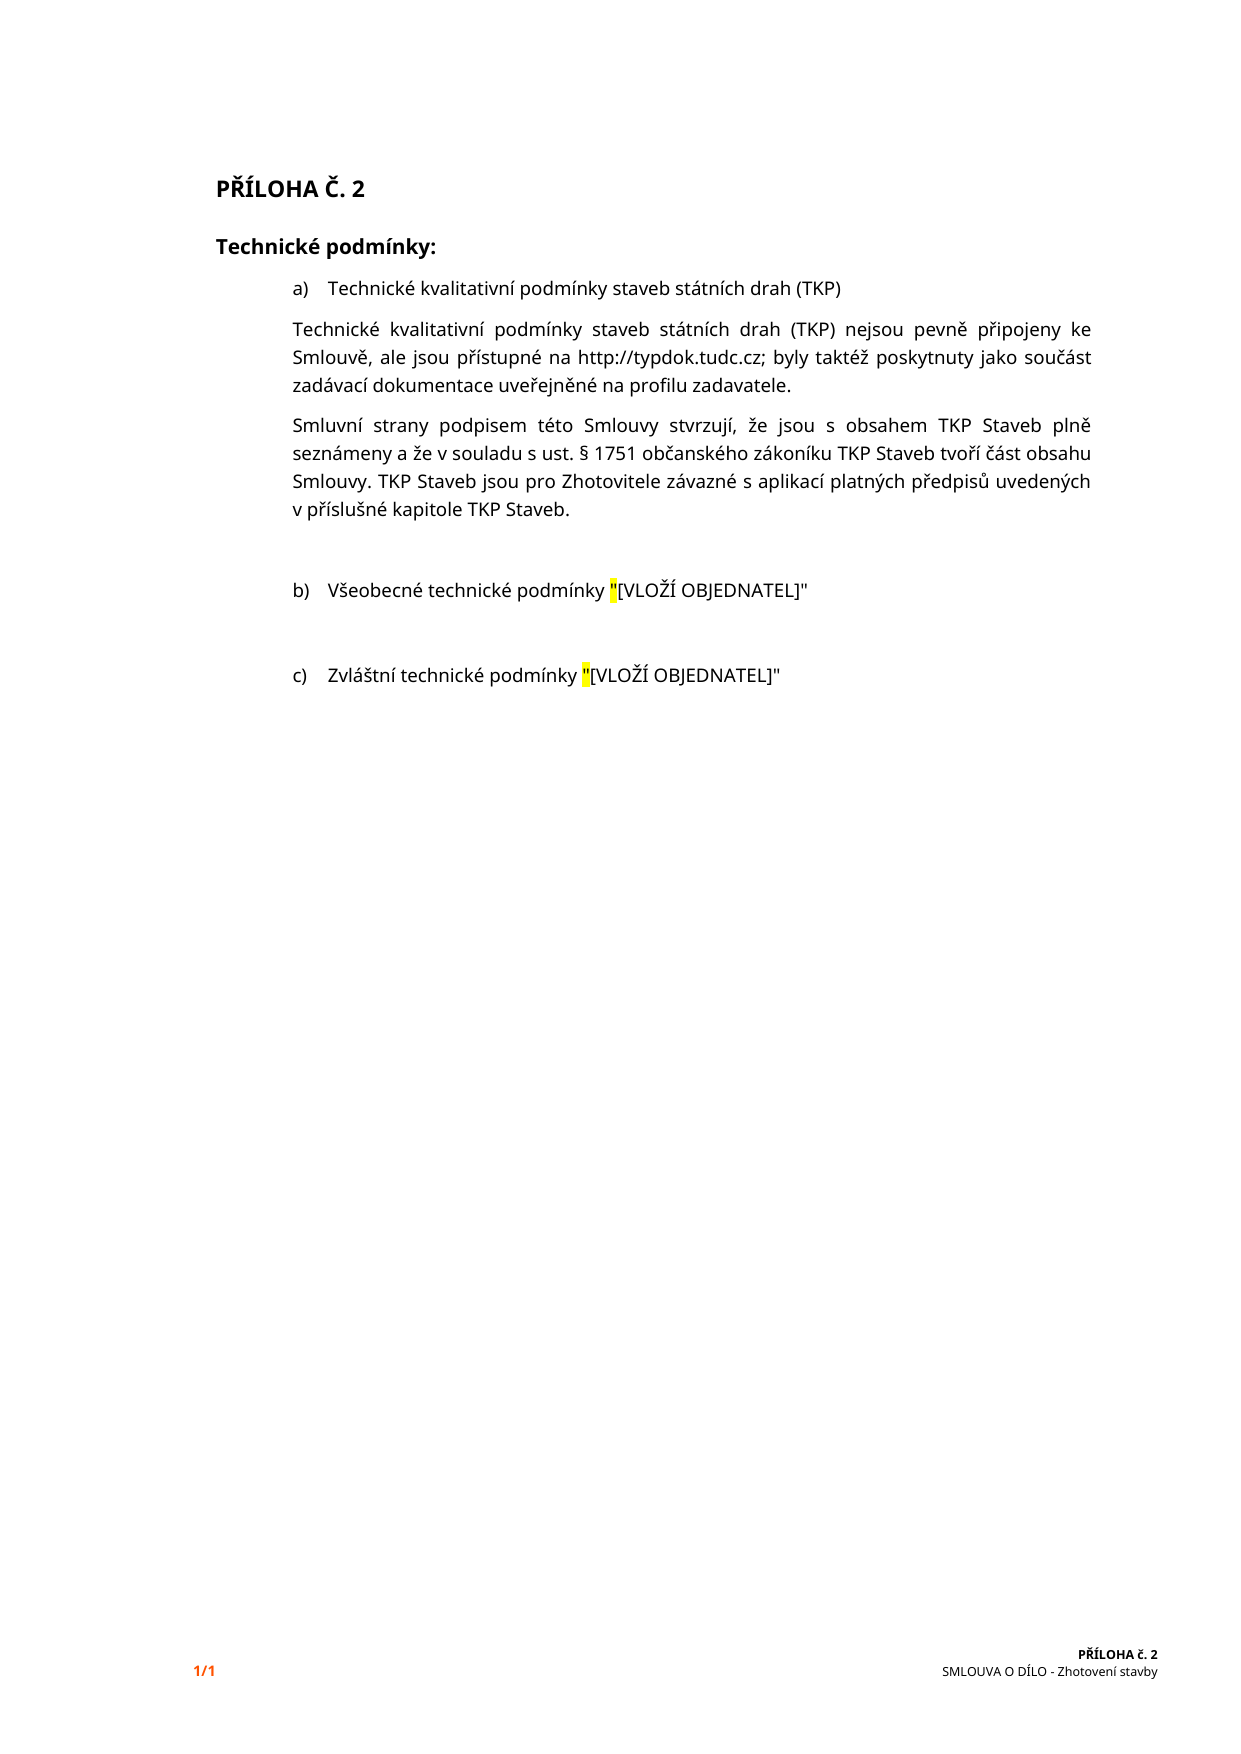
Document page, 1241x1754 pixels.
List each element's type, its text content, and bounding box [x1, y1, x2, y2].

text Zvláštní technické podmínky [292, 662, 582, 687]
text Technické kvalitativní podmínky staveb státních drah (TKP) nejsou pevně připojeny ke Smlouvě, ale jsou přístupné na http://typdok.tudc.cz; byly taktéž poskytnuty jako součást zadávací dokumentace uveřejněné na profilu zadavatele. [292, 316, 1093, 398]
text Příloha č. 2 [216, 172, 1093, 204]
text Zvláštní technické podmínky [590, 662, 1093, 687]
text Technické podmínky: [216, 232, 1093, 260]
list Technické kvalitativní podmínky staveb státních drah (TKP) [292, 276, 1093, 301]
text Smluvní strany podpisem této Smlouvy stvrzují, že jsou s obsahem TKP Staveb plně seznámeny a že v souladu s ust. § 1751 občanského zákoníku TKP Staveb tvoří část obsahu Smlouvy. TKP Staveb jsou pro Zhotovitele závazné s aplikací platných předpisů uvedených v příslušné kapitole TKP Staveb. [292, 413, 1093, 522]
text Všeobecné technické podmínky [617, 578, 1093, 603]
text Všeobecné technické podmínky [292, 578, 610, 603]
